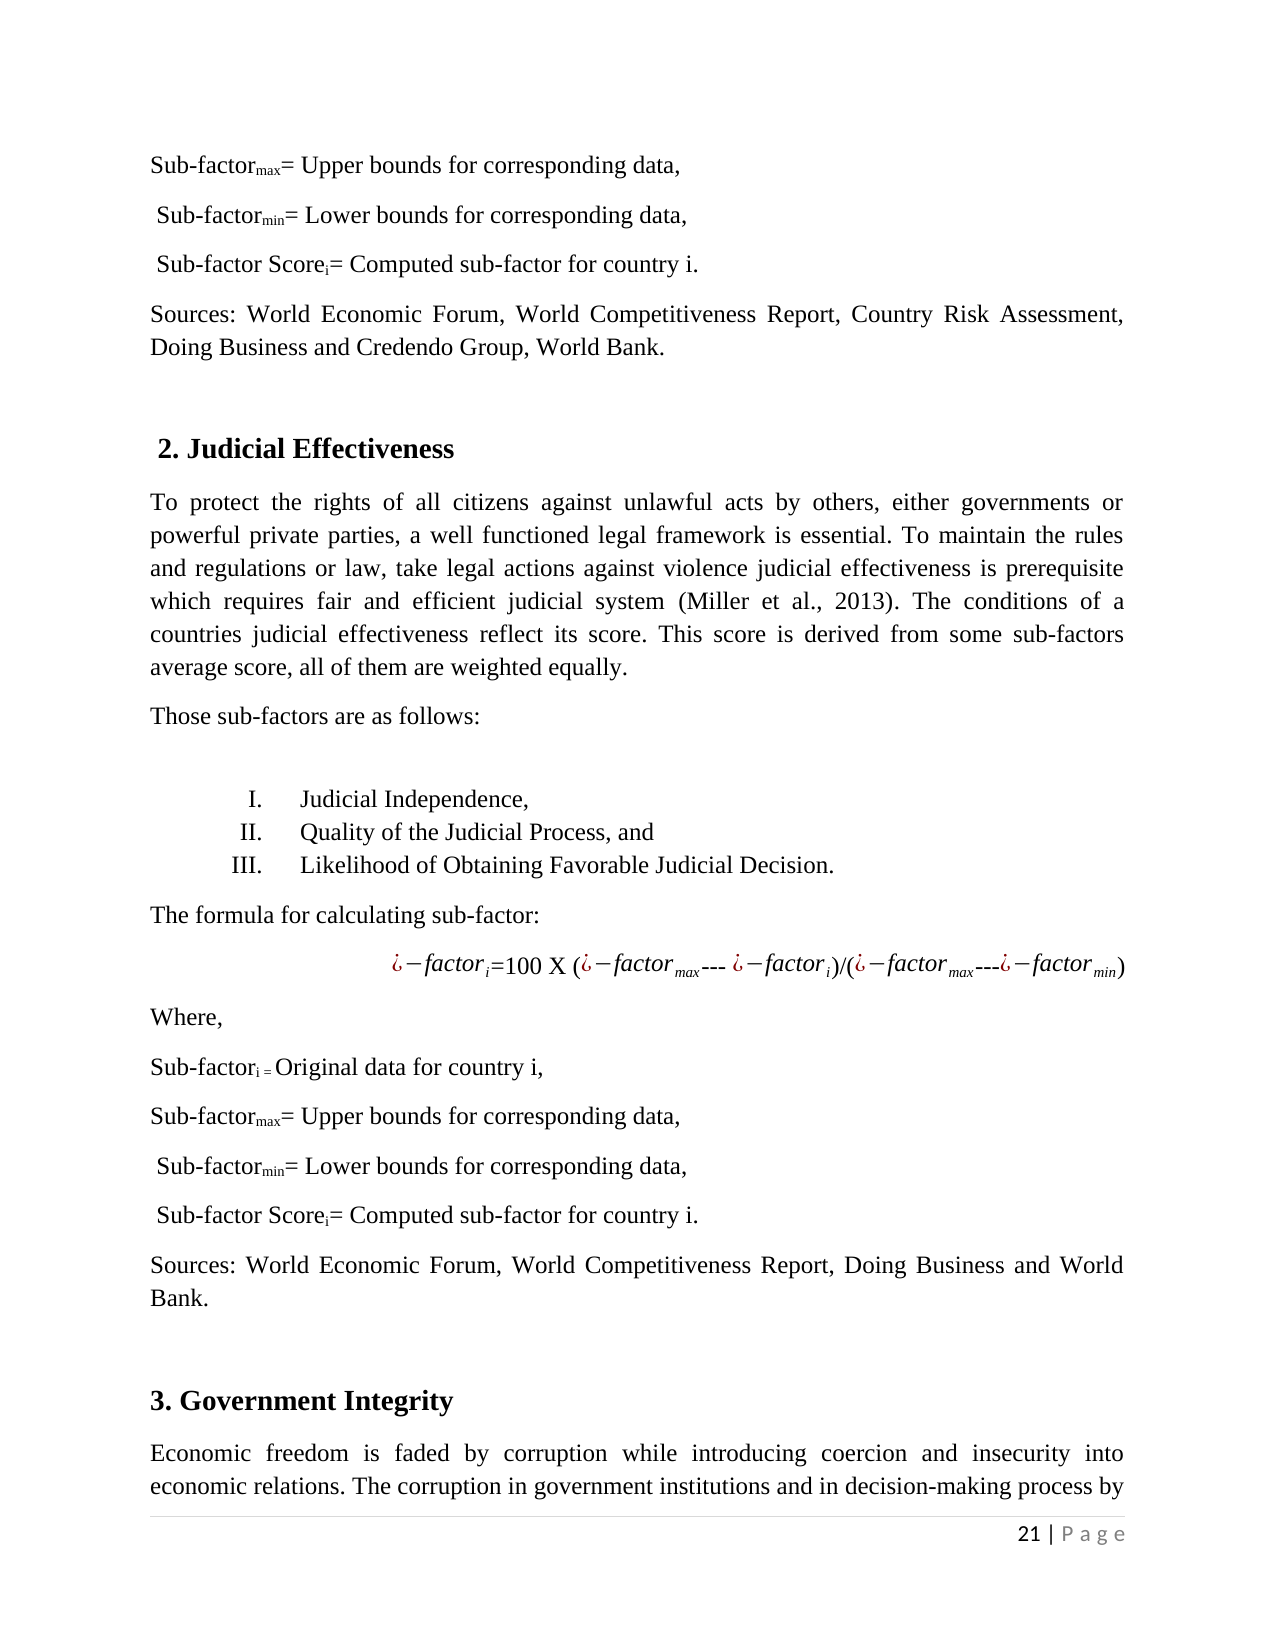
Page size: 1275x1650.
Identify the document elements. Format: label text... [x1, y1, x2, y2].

list Quality of the Judicial Process, and [262, 817, 1125, 846]
text To protect the rights of all citizens against unlawful acts by others, either governments or powerful private parties, a well functioned legal framework is essential. To maintain the rules and regulations or law, take legal actions against violence judicial effectiveness is prerequisite which requires fair and efficient judicial system (Miller et al., 2013). The conditions of a countries judicial effectiveness reflect its score. This score is derived from some sub-factors average score, all of them are weighted equally. [150, 487, 1125, 681]
text Sub-factor Scorei= Computed sub-factor for country i. [150, 1201, 1125, 1229]
text Where, [150, 1002, 1125, 1031]
text Sub-factormax= Upper bounds for corresponding data, [150, 1101, 1125, 1130]
text Those sub-factors are as follows: [150, 701, 1125, 730]
text 3. Government Integrity [150, 1383, 1125, 1416]
text Sub-factormin= Lower bounds for corresponding data, [150, 1151, 1125, 1180]
text Sub-factor Scorei= Computed sub-factor for country i. [150, 249, 1125, 278]
text Sources: World Economic Forum, World Competitiveness Report, Doing Business and World Bank. [150, 1250, 1125, 1312]
text =100 X (--- )/(---) [150, 949, 1125, 981]
text Sub-factormax= Upper bounds for corresponding data, [150, 150, 1125, 179]
text 2. Judicial Effectiveness [150, 431, 1125, 465]
text The formula for calculating sub-factor: [150, 900, 1125, 929]
text Sub-factori = Original data for country i, [150, 1052, 1125, 1080]
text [150, 1438, 1125, 1500]
list Likelihood of Obtaining Favorable Judicial Decision. [262, 850, 1125, 879]
text Sources: World Economic Forum, World Competitiveness Report, Country Risk Assessment, Doing Business and Credendo Group, World Bank. [150, 299, 1125, 361]
list Judicial Independence, [262, 784, 1125, 813]
text Sub-factormin= Lower bounds for corresponding data, [150, 200, 1125, 228]
